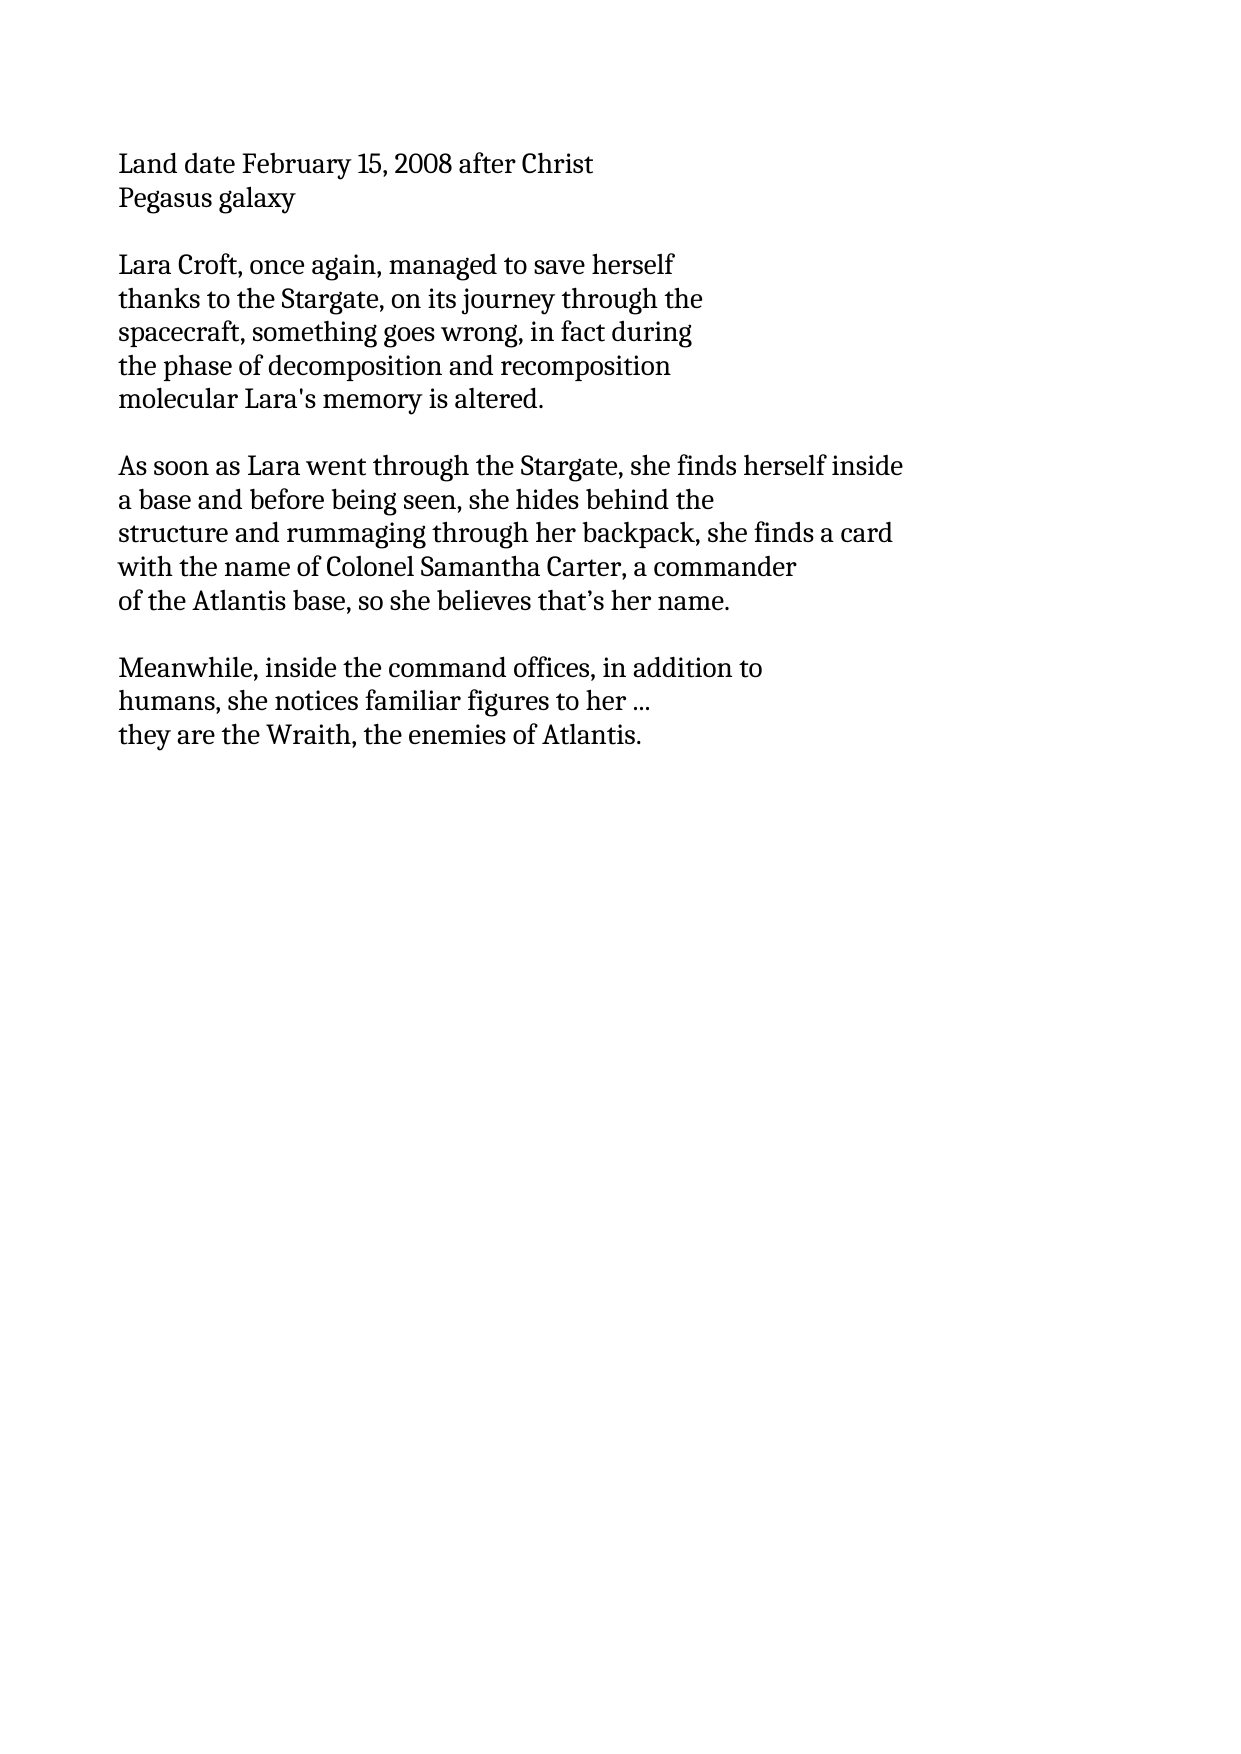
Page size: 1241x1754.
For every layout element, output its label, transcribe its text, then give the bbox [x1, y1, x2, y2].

text molecular Lara's memory is altered. [118, 382, 1122, 416]
text the phase of decomposition and recomposition [118, 349, 1122, 382]
text Lara Croft, once again, managed to save herself [118, 248, 1122, 282]
text humans, she notices familiar figures to her ... [118, 684, 1122, 718]
text a base and before being seen, she hides behind the [118, 483, 1122, 517]
text Pegasus galaxy [118, 181, 1122, 215]
text Land date February 15, 2008 after Christ [118, 148, 1122, 181]
text with the name of Colonel Samantha Carter, a commander [118, 550, 1122, 584]
text Meanwhile, inside the command offices, in addition to [118, 651, 1122, 684]
text structure and rummaging through her backpack, she finds a card [118, 517, 1122, 550]
text of the Atlantis base, so she believes that’s her name. [118, 584, 1122, 617]
text As soon as Lara went through the Stargate, she finds herself inside [118, 449, 1122, 483]
text thanks to the Stargate, on its journey through the [118, 282, 1122, 315]
text they are the Wraith, the enemies of Atlantis. [118, 718, 1122, 751]
text spacecraft, something goes wrong, in fact during [118, 315, 1122, 349]
